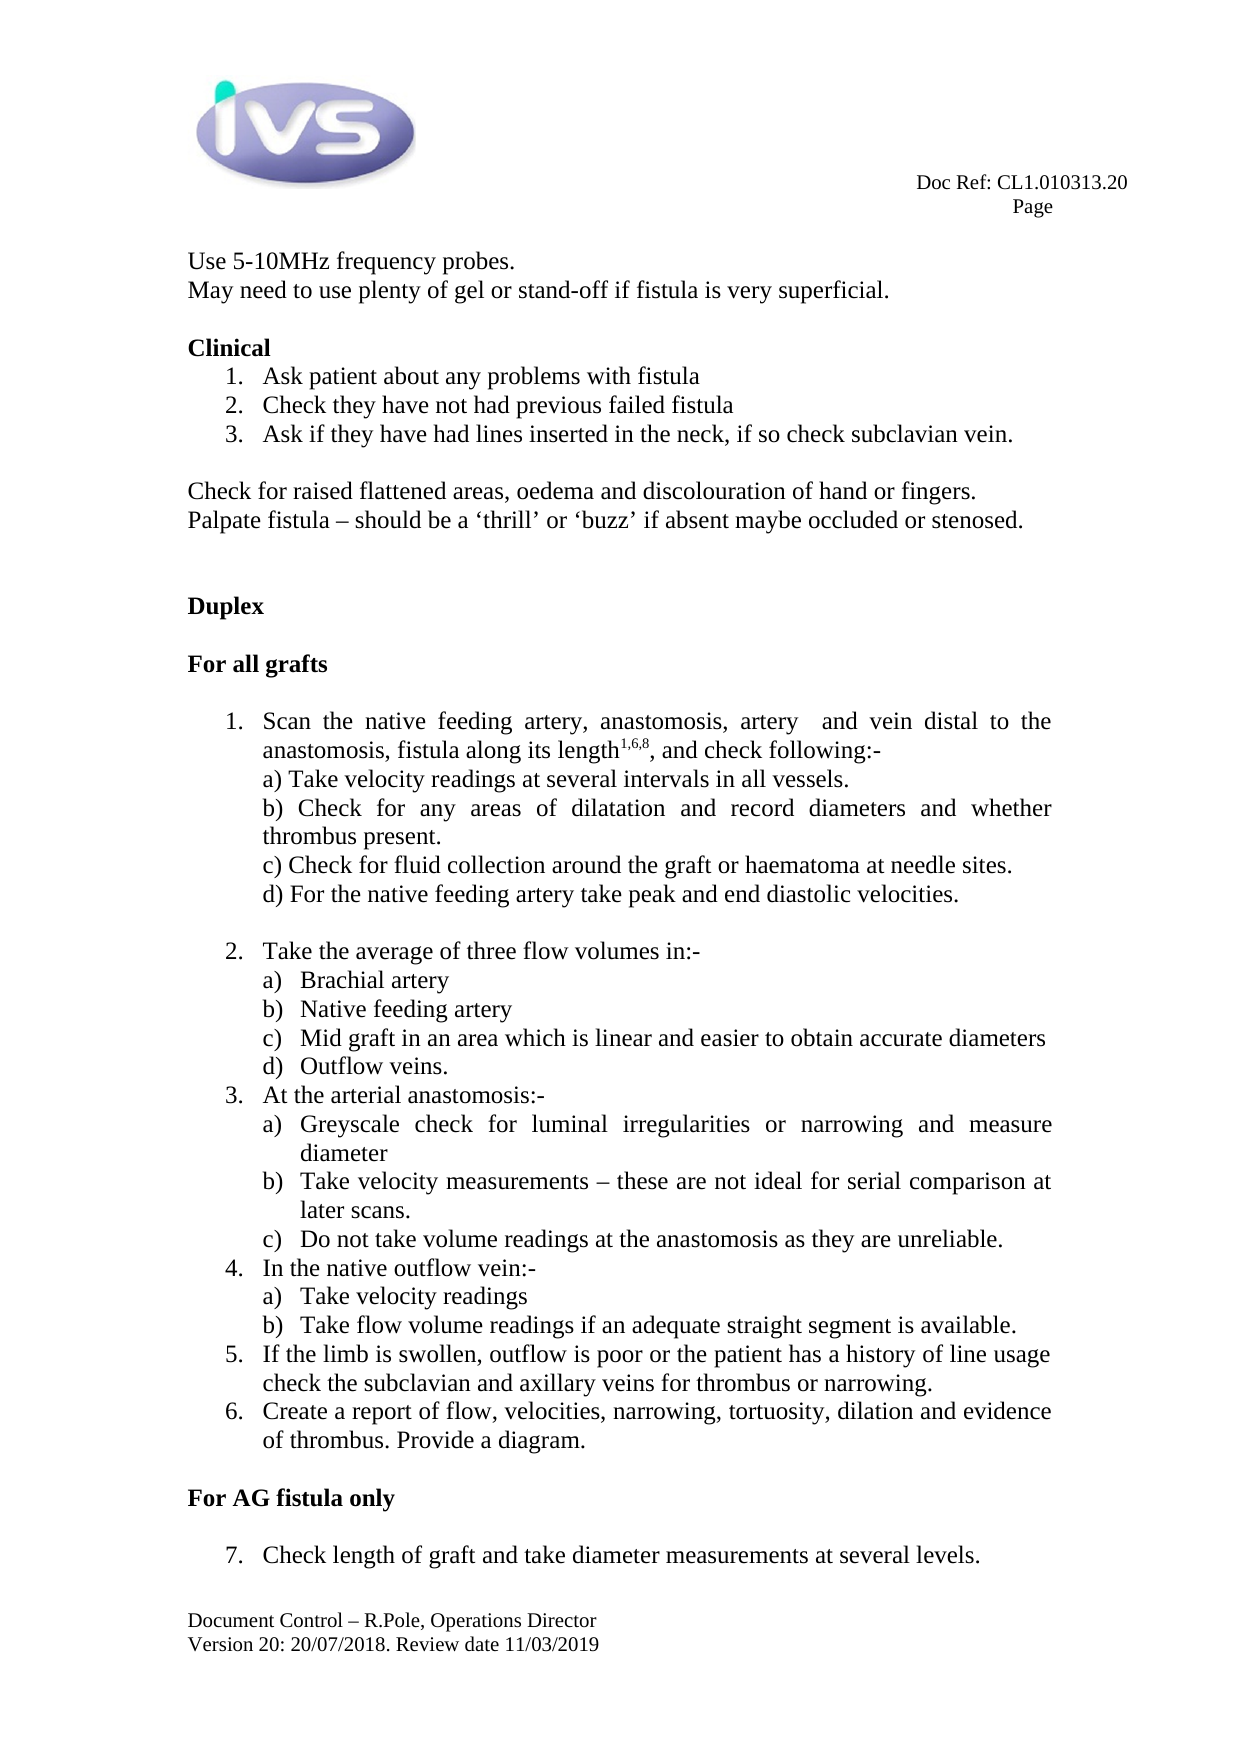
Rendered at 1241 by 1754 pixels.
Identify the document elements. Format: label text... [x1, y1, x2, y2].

list Scan the native feeding artery, anastomosis, artery and vein distal to the anastomosis, fistula along its length1,6,8, and check following:- [225, 706, 1053, 764]
list Check length of graft and take diameter measurements at several levels. [225, 1540, 1053, 1569]
list Take flow volume readings if an adequate straight segment is available. [262, 1310, 1053, 1339]
text a) Take velocity readings at several intervals in all vessels. [262, 764, 1053, 793]
list Mid graft in an area which is linear and easier to obtain accurate diameters [262, 1023, 1053, 1051]
text b) Check for any areas of dilatation and record diameters and whether thrombus present. [262, 793, 1053, 850]
list Ask patient about any problems with fistula [225, 361, 1053, 390]
list Check they have not had previous failed fistula [225, 390, 1053, 419]
list Do not take volume readings at the anastomosis as they are unreliable. [262, 1224, 1053, 1253]
picture [187, 75, 416, 189]
list Outflow veins. [262, 1051, 1053, 1080]
list If the limb is swollen, outflow is poor or the patient has a history of line usage check the subclavian and axillary veins for thrombus or narrowing. [225, 1339, 1053, 1396]
list Ask if they have had lines inserted in the neck, if so check subclavian vein. [225, 419, 1053, 448]
text Duplex [187, 591, 1053, 620]
list Native feeding artery [262, 994, 1053, 1023]
text Use 5-10MHz frequency probes. [187, 246, 1053, 275]
list Brachial artery [262, 965, 1053, 994]
list In the native outflow vein:- [225, 1253, 1053, 1281]
text Check for raised flattened areas, oedema and discolouration of hand or fingers. [187, 476, 1053, 505]
text Clinical [187, 333, 1053, 361]
list Take velocity readings [262, 1281, 1053, 1310]
list At the arterial anastomosis:- [225, 1080, 1053, 1109]
list Create a report of flow, velocities, narrowing, tortuosity, dilation and evidence of thrombus. Provide a diagram. [225, 1396, 1053, 1454]
text For AG fistula only [187, 1483, 1053, 1511]
list Greyscale check for luminal irregularities or narrowing and measure diameter [262, 1109, 1053, 1166]
list Take the average of three flow volumes in:- [225, 936, 1053, 965]
text May need to use plenty of gel or stand-off if fistula is very superficial. [187, 275, 1053, 304]
text d) For the native feeding artery take peak and end diastolic velocities. [262, 879, 1053, 908]
list Take velocity measurements – these are not ideal for serial comparison at later scans. [262, 1166, 1053, 1224]
text Palpate fistula – should be a ‘thrill’ or ‘buzz’ if absent maybe occluded or stenosed. [187, 505, 1053, 534]
text For all grafts [187, 649, 1053, 678]
text c) Check for fluid collection around the graft or haematoma at needle sites. [262, 850, 1053, 879]
